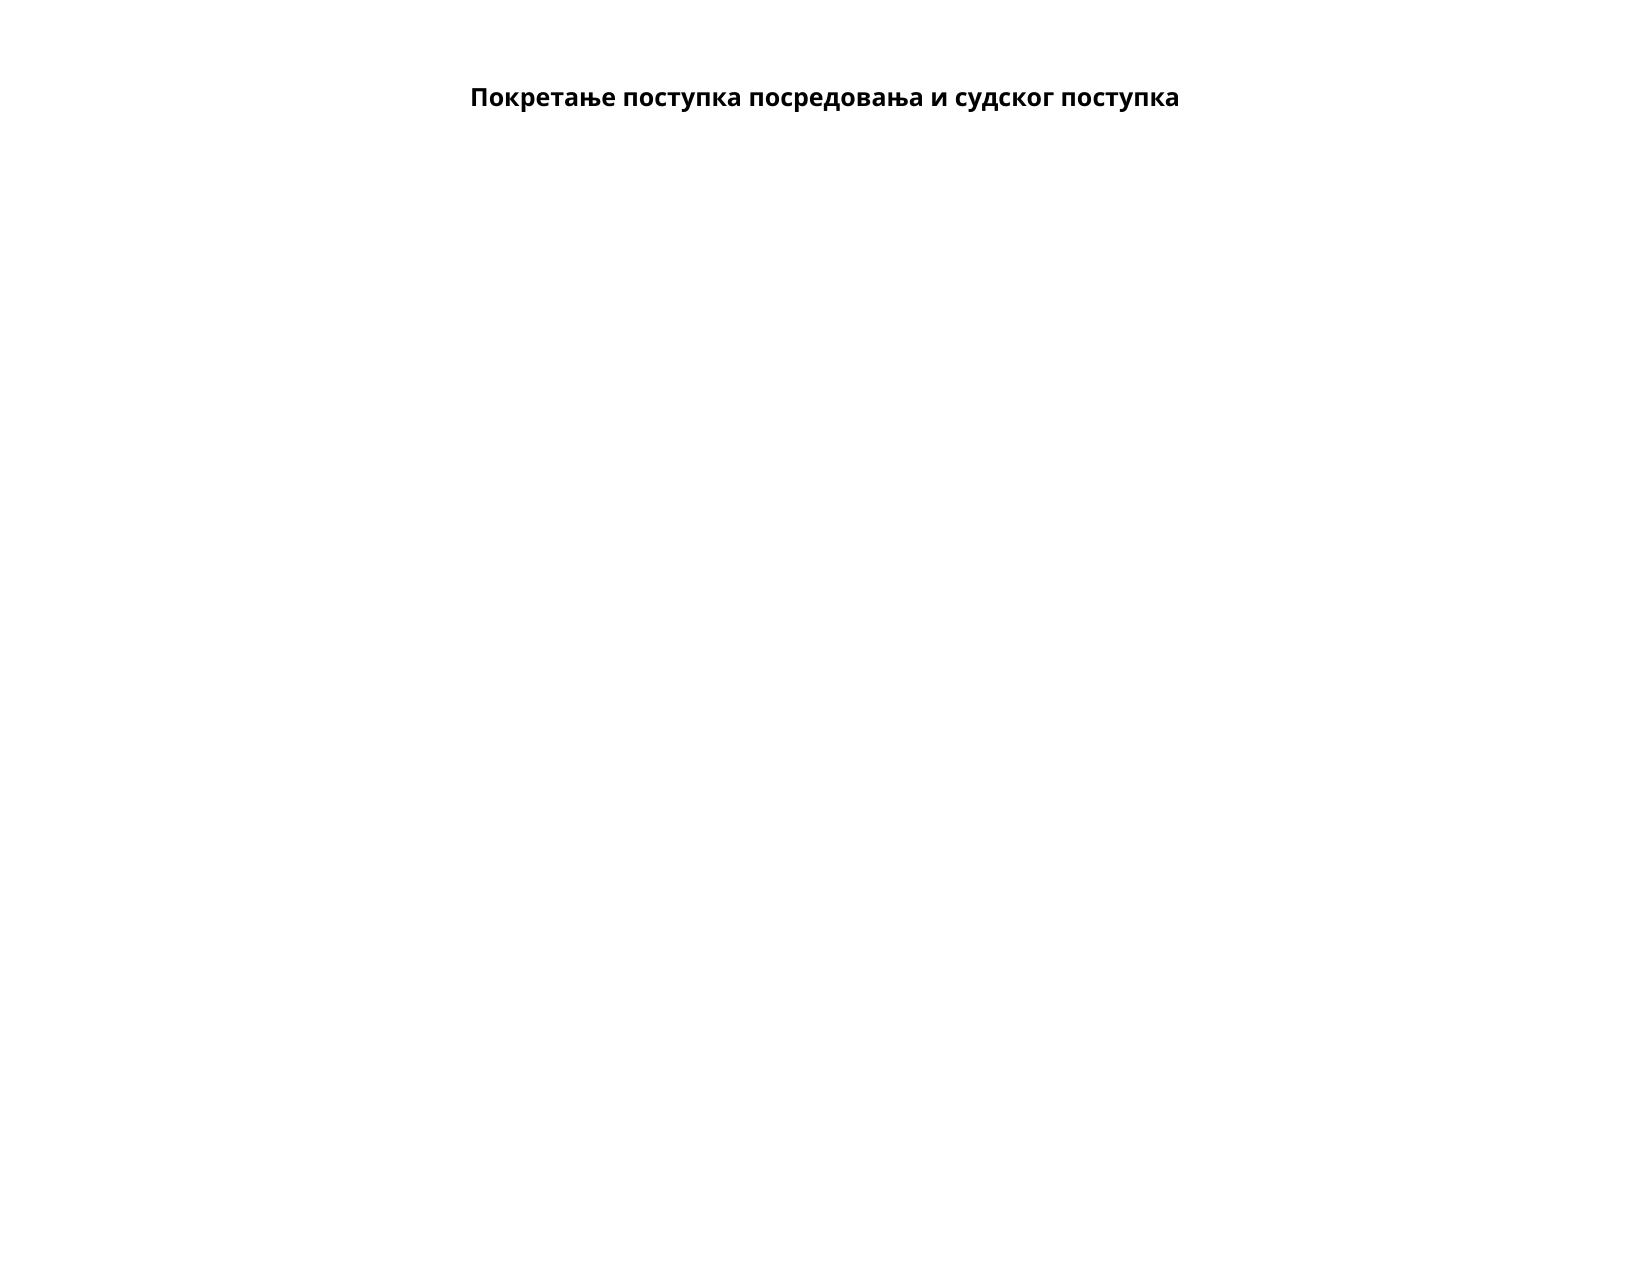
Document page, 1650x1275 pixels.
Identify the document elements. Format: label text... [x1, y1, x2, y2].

subtitle Покретање поступка посредовања и судског поступка [59, 79, 1591, 113]
